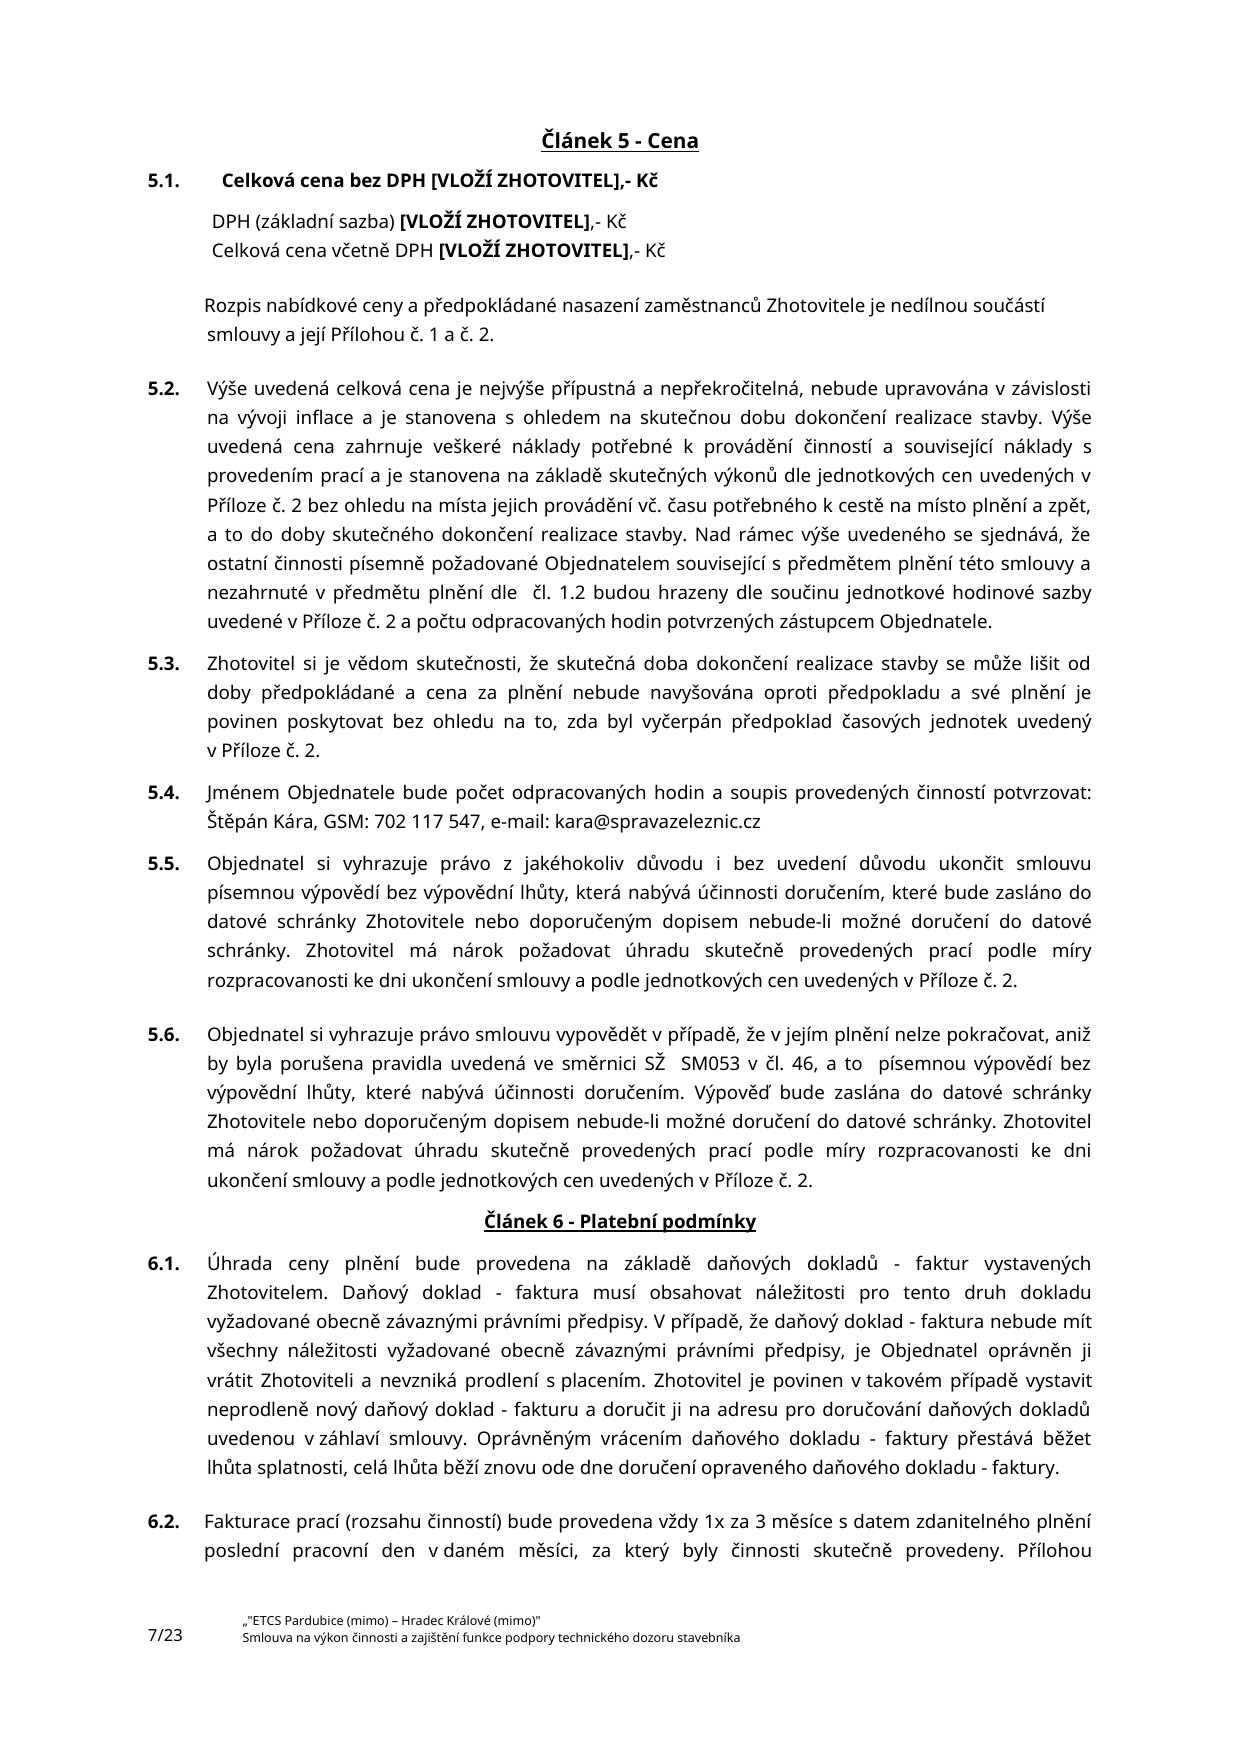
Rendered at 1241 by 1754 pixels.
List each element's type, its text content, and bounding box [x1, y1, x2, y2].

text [148, 1505, 1092, 1564]
text 5.4. Jménem Objednatele bude počet odpracovaných hodin a soupis provedených činností potvrzovat: Štěpán Kára, GSM: 702 117 547, e-mail: kara@spravazeleznic.cz [148, 776, 1092, 834]
text Celková cena včetně DPH [VLOŽÍ ZHOTOVITEL],- Kč [148, 234, 1092, 264]
text 5.3. Zhotovitel si je vědom skutečnosti, že skutečná doba dokončení realizace stavby se může lišit od doby předpokládané a cena za plnění nebude navyšována oproti předpokladu a své plnění je povinen poskytovat bez ohledu na to, zda byl vyčerpán předpoklad časových jednotek uvedený v Příloze č. 2. [148, 647, 1092, 764]
subtitle 5.1. Celková cena bez DPH [VLOŽÍ ZHOTOVITEL],- Kč [148, 167, 1092, 193]
text Rozpis nabídkové ceny a předpokládané nasazení zaměstnanců Zhotovitele je nedílnou součástí smlouvy a její Přílohou č. 1 a č. 2. [148, 289, 1092, 347]
text 5.5. Objednatel si vyhrazuje právo z jakéhokoliv důvodu i bez uvedení důvodu ukončit smlouvu písemnou výpovědí bez výpovědní lhůty, která nabývá účinnosti doručením, které bude zasláno do datové schránky Zhotovitele nebo doporučeným dopisem nebude-li možné doručení do datové schránky. Zhotovitel má nárok požadovat úhradu skutečně provedených prací podle míry rozpracovanosti ke dni ukončení smlouvy a podle jednotkových cen uvedených v Příloze č. 2. [148, 847, 1092, 993]
text DPH (základní sazba) [VLOŽÍ ZHOTOVITEL],- Kč [148, 205, 1092, 234]
text 5.6. Objednatel si vyhrazuje právo smlouvu vypovědět v případě, že v jejím plnění nelze pokračovat, aniž by byla porušena pravidla uvedená ve směrnici SŽ SM053 v čl. 46, a to písemnou výpovědí bez výpovědní lhůty, které nabývá účinnosti doručením. Výpověď bude zaslána do datové schránky Zhotovitele nebo doporučeným dopisem nebude-li možné doručení do datové schránky. Zhotovitel má nárok požadovat úhradu skutečně provedených prací podle míry rozpracovanosti ke dni ukončení smlouvy a podle jednotkových cen uvedených v Příloze č. 2. [148, 1018, 1092, 1193]
text 6.1. Úhrada ceny plnění bude provedena na základě daňových dokladů - faktur vystavených Zhotovitelem. Daňový doklad - faktura musí obsahovat náležitosti pro tento druh dokladu vyžadované obecně závaznými právními předpisy. V případě, že daňový doklad - faktura nebude mít všechny náležitosti vyžadované obecně závaznými právními předpisy, je Objednatel oprávněn ji vrátit Zhotoviteli a nevzniká prodlení s placením. Zhotovitel je povinen v takovém případě vystavit neprodleně nový daňový doklad - fakturu a doručit ji na adresu pro doručování daňových dokladů uvedenou v záhlaví smlouvy. Oprávněným vrácením daňového dokladu - faktury přestává běžet lhůta splatnosti, celá lhůta běží znovu ode dne doručení opraveného daňového dokladu - faktury. [148, 1247, 1092, 1480]
text Článek 6 - Platební podmínky [148, 1205, 1092, 1234]
text 5.2. Výše uvedená celková cena je nejvýše přípustná a nepřekročitelná, nebude upravována v závislosti na vývoji inflace a je stanovena s ohledem na skutečnou dobu dokončení realizace stavby. Výše uvedená cena zahrnuje veškeré náklady potřebné k provádění činností a související náklady s provedením prací a je stanovena na základě skutečných výkonů dle jednotkových cen uvedených v Příloze č. 2 bez ohledu na místa jejich provádění vč. času potřebného k cestě na místo plnění a zpět, a to do doby skutečného dokončení realizace stavby. Nad rámec výše uvedeného se sjednává, že ostatní činnosti písemně požadované Objednatelem související s předmětem plnění této smlouvy a nezahrnuté v předmětu plnění dle čl. 1.2 budou hrazeny dle součinu jednotkové hodinové sazby uvedené v Příloze č. 2 a počtu odpracovaných hodin potvrzených zástupcem Objednatele. [148, 372, 1092, 634]
subtitle Článek 5 - Cena [148, 126, 1092, 155]
